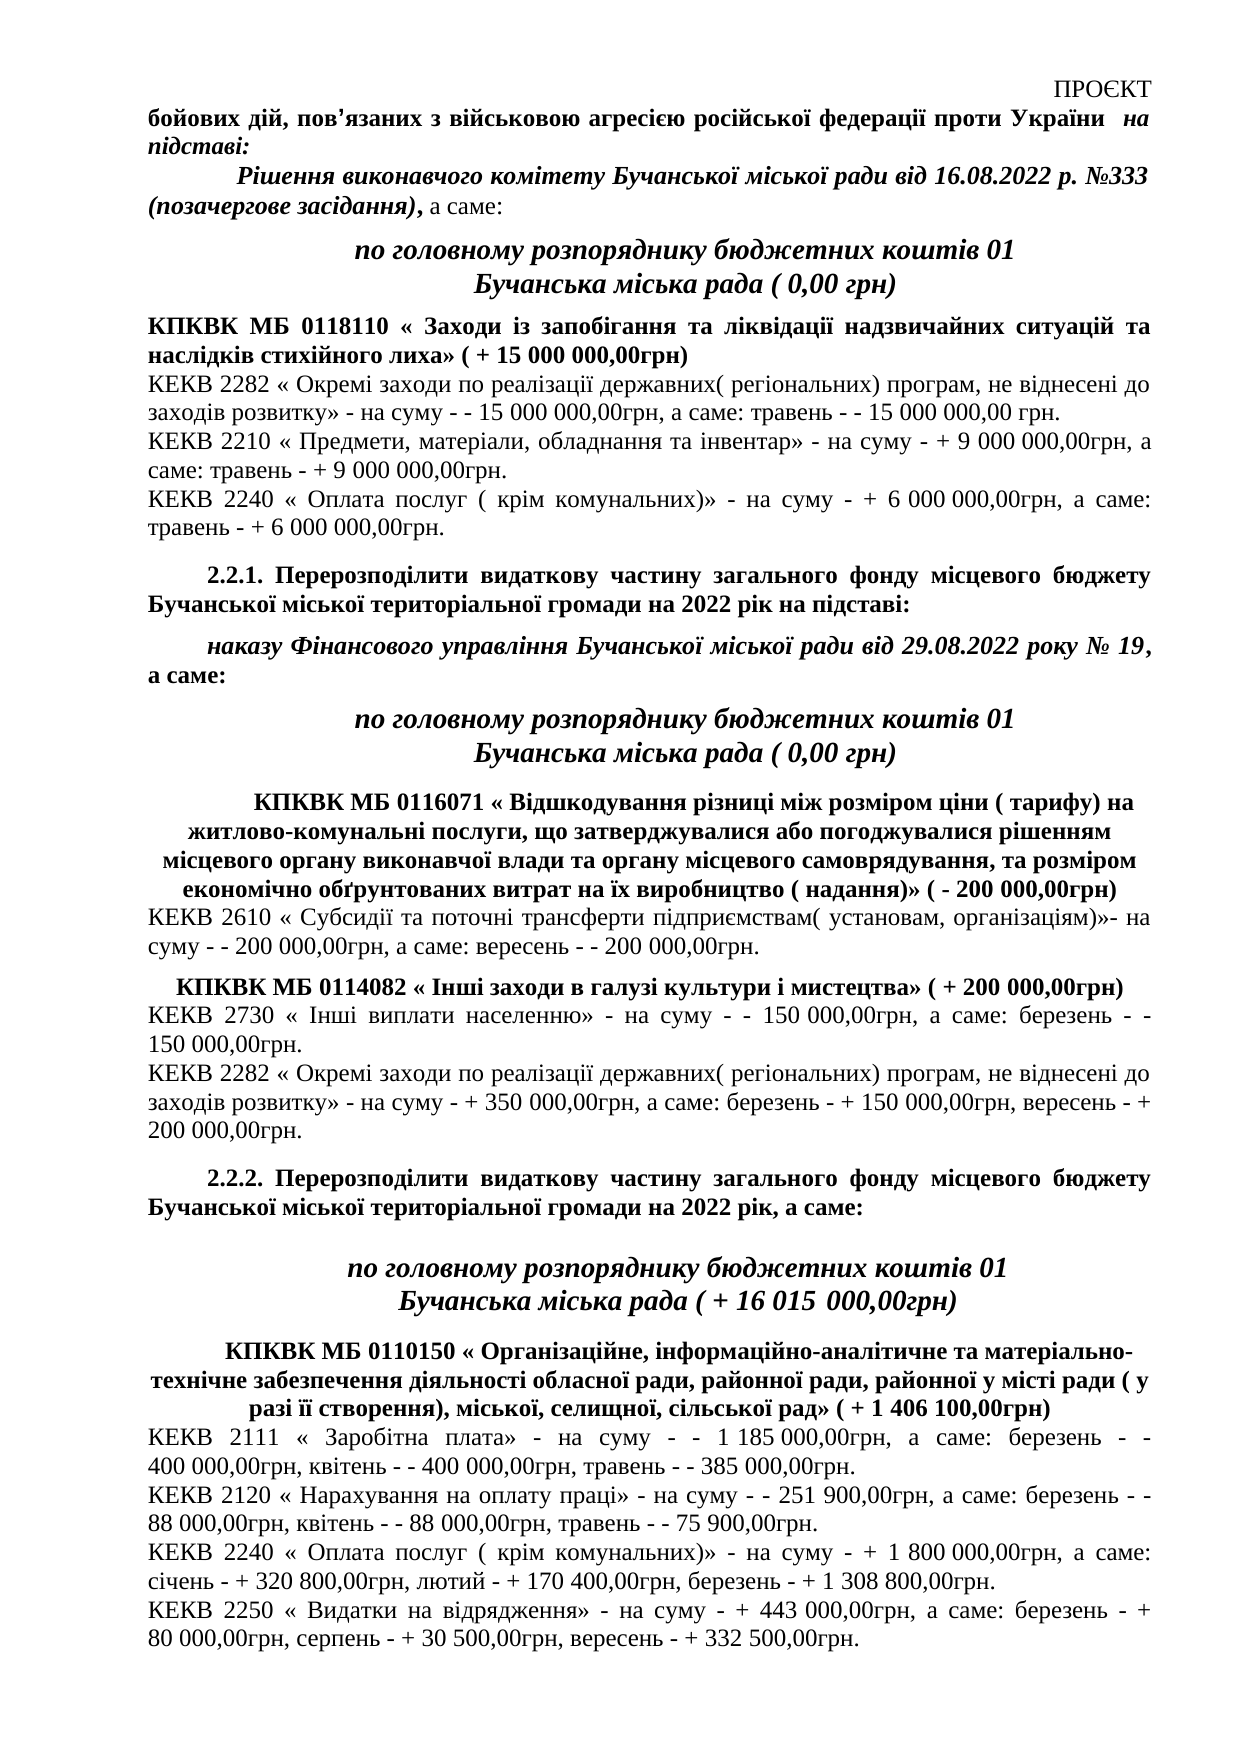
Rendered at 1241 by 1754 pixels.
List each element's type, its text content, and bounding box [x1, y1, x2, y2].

text КПКВК МБ 0116071 « Відшкодування різниці між розміром ціни ( тарифу) на житлово-комунальні послуги, що затверджувалися або погоджувалися рішенням місцевого органу виконавчої влади та органу місцевого самоврядування, та розміром економічно обґрунтованих витрат на їх виробництво ( надання)» ( - 200 000,00грн) [148, 787, 1152, 902]
text КЕКВ 2730 « Інші виплати населенню» - на суму - - 150 000,00грн, а саме: березень - - 150 000,00грн. [148, 1001, 1152, 1058]
text Бучанська міська рада ( 0,00 грн) [148, 735, 1152, 768]
text Бучанська міська рада ( 0,00 грн) [148, 266, 1152, 299]
text по головному розпоряднику бюджетних коштів 01 [148, 701, 1152, 735]
text по головному розпоряднику бюджетних коштів 01 [148, 1250, 1152, 1283]
text КЕКВ 2111 « Заробітна плата» - на суму - - 1 185 000,00грн, а саме: березень - - 400 000,00грн, квітень - - 400 000,00грн, травень - - 385 000,00грн. [148, 1422, 1152, 1480]
text КЕКВ 2282 « Окремі заходи по реалізації державних( регіональних) програм, не віднесені до заходів розвитку» - на суму - + 350 000,00грн, а саме: березень - + 150 000,00грн, вересень - + 200 000,00грн. [148, 1058, 1152, 1144]
text КЕКВ 2240 « Оплата послуг ( крім комунальних)» - на суму - + 1 800 000,00грн, а саме: січень - + 320 800,00грн, лютий - + 170 400,00грн, березень - + 1 308 800,00грн. [148, 1537, 1152, 1595]
text КЕКВ 2120 « Нарахування на оплату праці» - на суму - - 251 900,00грн, а саме: березень - - 88 000,00грн, квітень - - 88 000,00грн, травень - - 75 900,00грн. [148, 1480, 1152, 1537]
text 2.2.1. Перерозподілити видаткову частину загального фонду місцевого бюджету Бучанської міської територіальної громади на 2022 рік на підставі: [148, 560, 1152, 618]
text КПКВК МБ 0110150 « Організаційне, інформаційно-аналітичне та матеріально-технічне забезпечення діяльності обласної ради, районної ради, районної у місті ради ( у разі її створення), міської, селищної, сільської рад» ( + 1 406 100,00грн) [148, 1336, 1152, 1422]
text Рішення виконавчого комітету Бучанської міської ради від 16.08.2022 р. №333 (позачергове засідання), а саме: [148, 160, 1152, 220]
text КЕКВ 2610 « Субсидії та поточні трансферти підприємствам( установам, організаціям)»- на суму - - 200 000,00грн, а саме: вересень - - 200 000,00грн. [148, 902, 1152, 960]
text Бучанська міська рада ( + 16 015 000,00грн) [148, 1283, 1152, 1317]
text 2.2.2. Перерозподілити видаткову частину загального фонду місцевого бюджету Бучанської міської територіальної громади на 2022 рік, а саме: [148, 1163, 1152, 1221]
text КЕКВ 2282 « Окремі заходи по реалізації державних( регіональних) програм, не віднесені до заходів розвитку» - на суму - - 15 000 000,00грн, а саме: травень - - 15 000 000,00 грн. [148, 369, 1152, 426]
text КПКВК МБ 0118110 « Заходи із запобігання та ліквідації надзвичайних ситуацій та наслідків стихійного лиха» ( + 15 000 000,00грн) [148, 311, 1152, 369]
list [148, 103, 1152, 160]
text КЕКВ 2210 « Предмети, матеріали, обладнання та інвентар» - на суму - + 9 000 000,00грн, а саме: травень - + 9 000 000,00грн. [148, 426, 1152, 484]
text КПКВК МБ 0114082 « Інші заходи в галузі культури і мистецтва» ( + 200 000,00грн) [148, 972, 1152, 1001]
text КЕКВ 2250 « Видатки на відрядження» - на суму - + 443 000,00грн, а саме: березень - + 80 000,00грн, серпень - + 30 500,00грн, вересень - + 332 500,00грн. [148, 1595, 1152, 1652]
text наказу Фінансового управління Бучанської міської ради від 29.08.2022 року № 19, а саме: [148, 630, 1152, 689]
text по головному розпоряднику бюджетних коштів 01 [148, 232, 1152, 266]
text КЕКВ 2240 « Оплата послуг ( крім комунальних)» - на суму - + 6 000 000,00грн, а саме: травень - + 6 000 000,00грн. [148, 484, 1152, 541]
